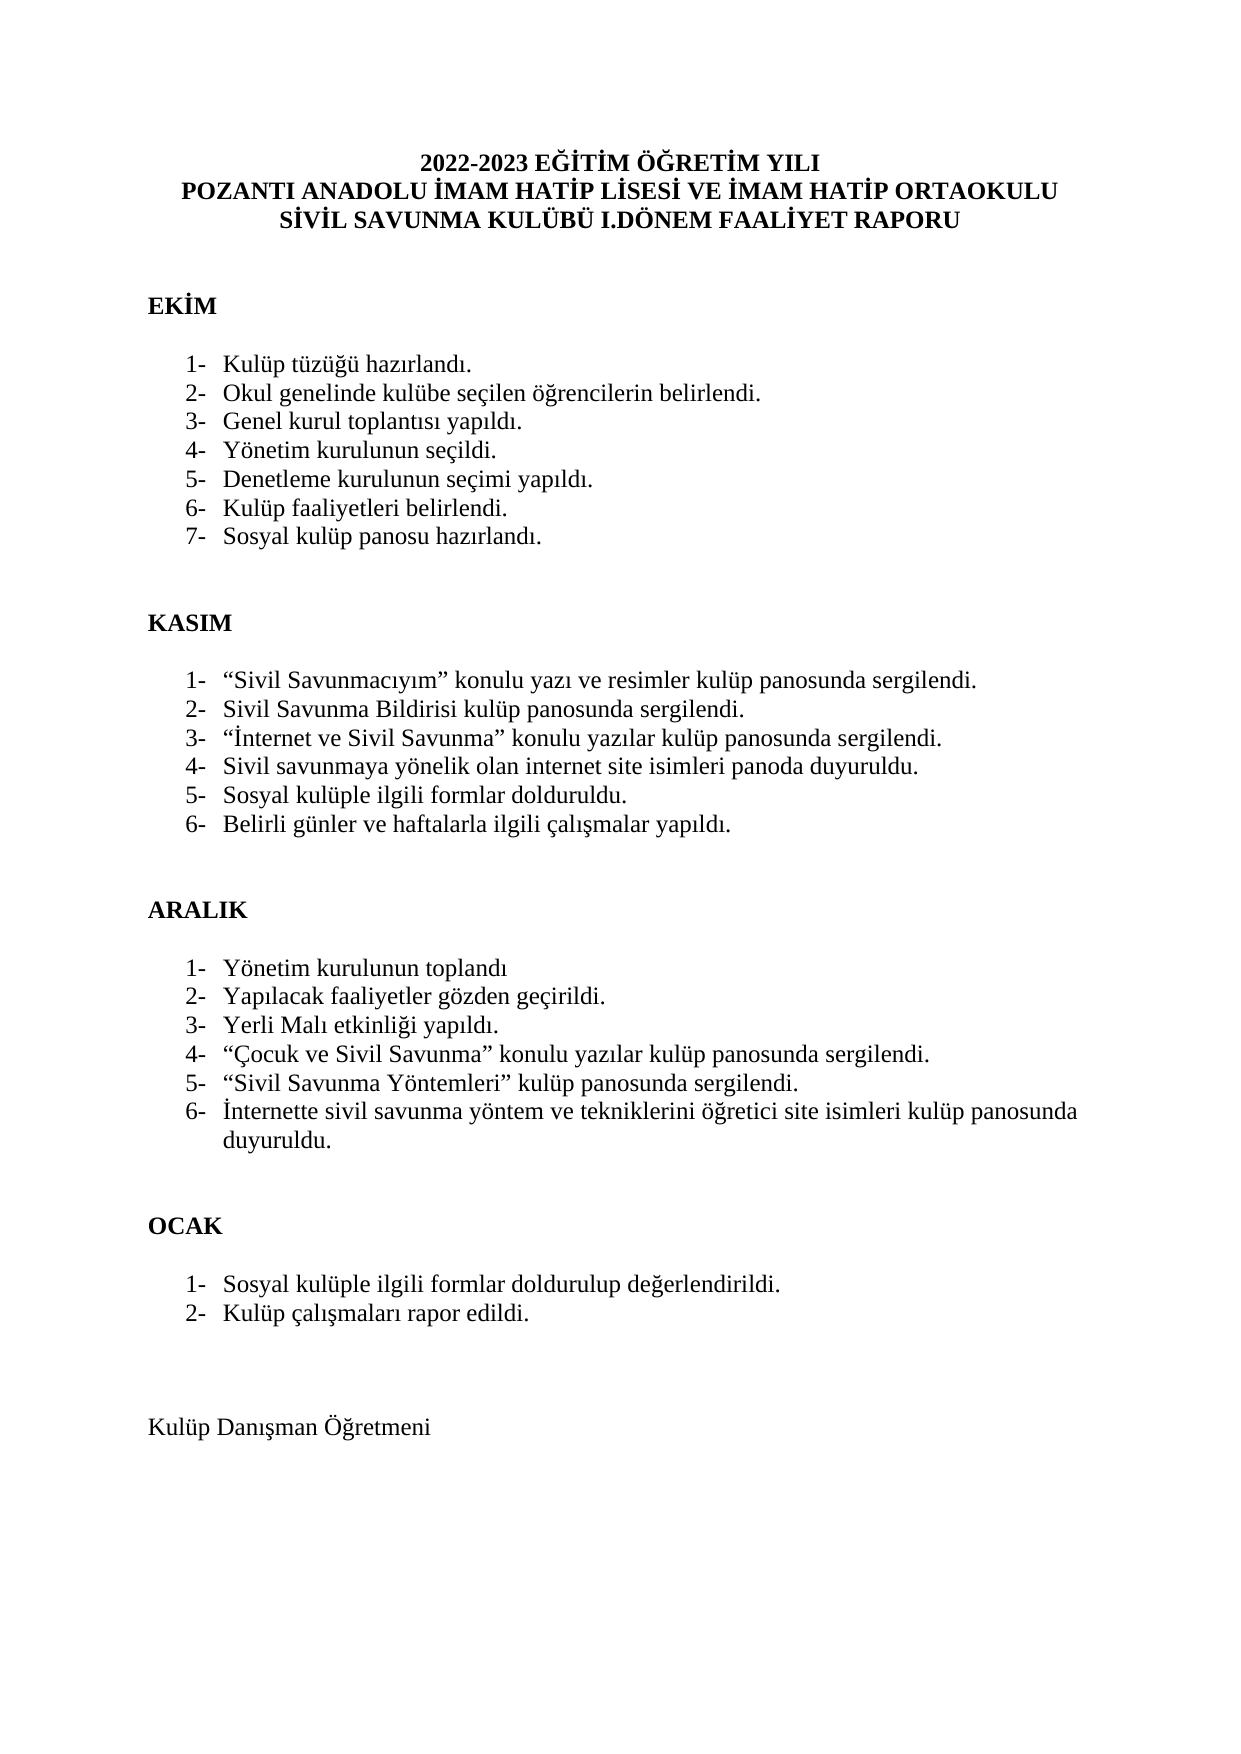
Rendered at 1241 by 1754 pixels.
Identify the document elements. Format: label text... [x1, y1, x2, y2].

list Yönetim kurulunun toplandı [185, 953, 1093, 981]
list “İnternet ve Sivil Savunma” konulu yazılar kulüp panosunda sergilendi. [185, 723, 1093, 751]
list Yönetim kurulunun seçildi. [185, 435, 1093, 464]
text EKİM [148, 291, 1093, 320]
list Belirli günler ve haftalarla ilgili çalışmalar yapıldı. [185, 809, 1093, 838]
list Okul genelinde kulübe seçilen öğrencilerin belirlendi. [185, 378, 1093, 406]
list Genel kurul toplantısı yapıldı. [185, 406, 1093, 435]
text KASIM [148, 608, 1093, 636]
list Sosyal kulüple ilgili formlar doldurulup değerlendirildi. [185, 1269, 1093, 1298]
list Yapılacak faaliyetler gözden geçirildi. [185, 981, 1093, 1010]
list Sivil savunmaya yönelik olan internet site isimleri panoda duyuruldu. [185, 751, 1093, 780]
list “Sivil Savunma Yöntemleri” kulüp panosunda sergilendi. [185, 1068, 1093, 1096]
list Kulüp çalışmaları rapor edildi. [185, 1298, 1093, 1326]
text ARALIK [148, 895, 1093, 924]
list Kulüp faaliyetleri belirlendi. [185, 493, 1093, 521]
text Kulüp Danışman Öğretmeni [148, 1379, 1093, 1441]
text SİVİL SAVUNMA KULÜBÜ I.DÖNEM FAALİYET RAPORU [148, 205, 1093, 234]
list Denetleme kurulunun seçimi yapıldı. [185, 464, 1093, 493]
list Sivil Savunma Bildirisi kulüp panosunda sergilendi. [185, 694, 1093, 723]
text OCAK [148, 1211, 1093, 1240]
list “Sivil Savunmacıyım” konulu yazı ve resimler kulüp panosunda sergilendi. [185, 665, 1093, 694]
list İnternette sivil savunma yöntem ve tekniklerini öğretici site isimleri kulüp panosunda duyuruldu. [185, 1096, 1093, 1154]
list “Çocuk ve Sivil Savunma” konulu yazılar kulüp panosunda sergilendi. [185, 1039, 1093, 1068]
list Sosyal kulüple ilgili formlar dolduruldu. [185, 780, 1093, 809]
text POZANTI ANADOLU İMAM HATİP LİSESİ VE İMAM HATİP ORTAOKULU [148, 176, 1093, 205]
list Kulüp tüzüğü hazırlandı. [185, 349, 1093, 378]
text 2022-2023 EĞİTİM ÖĞRETİM YILI [148, 148, 1093, 176]
list Yerli Malı etkinliği yapıldı. [185, 1010, 1093, 1039]
list Sosyal kulüp panosu hazırlandı. [185, 521, 1093, 550]
